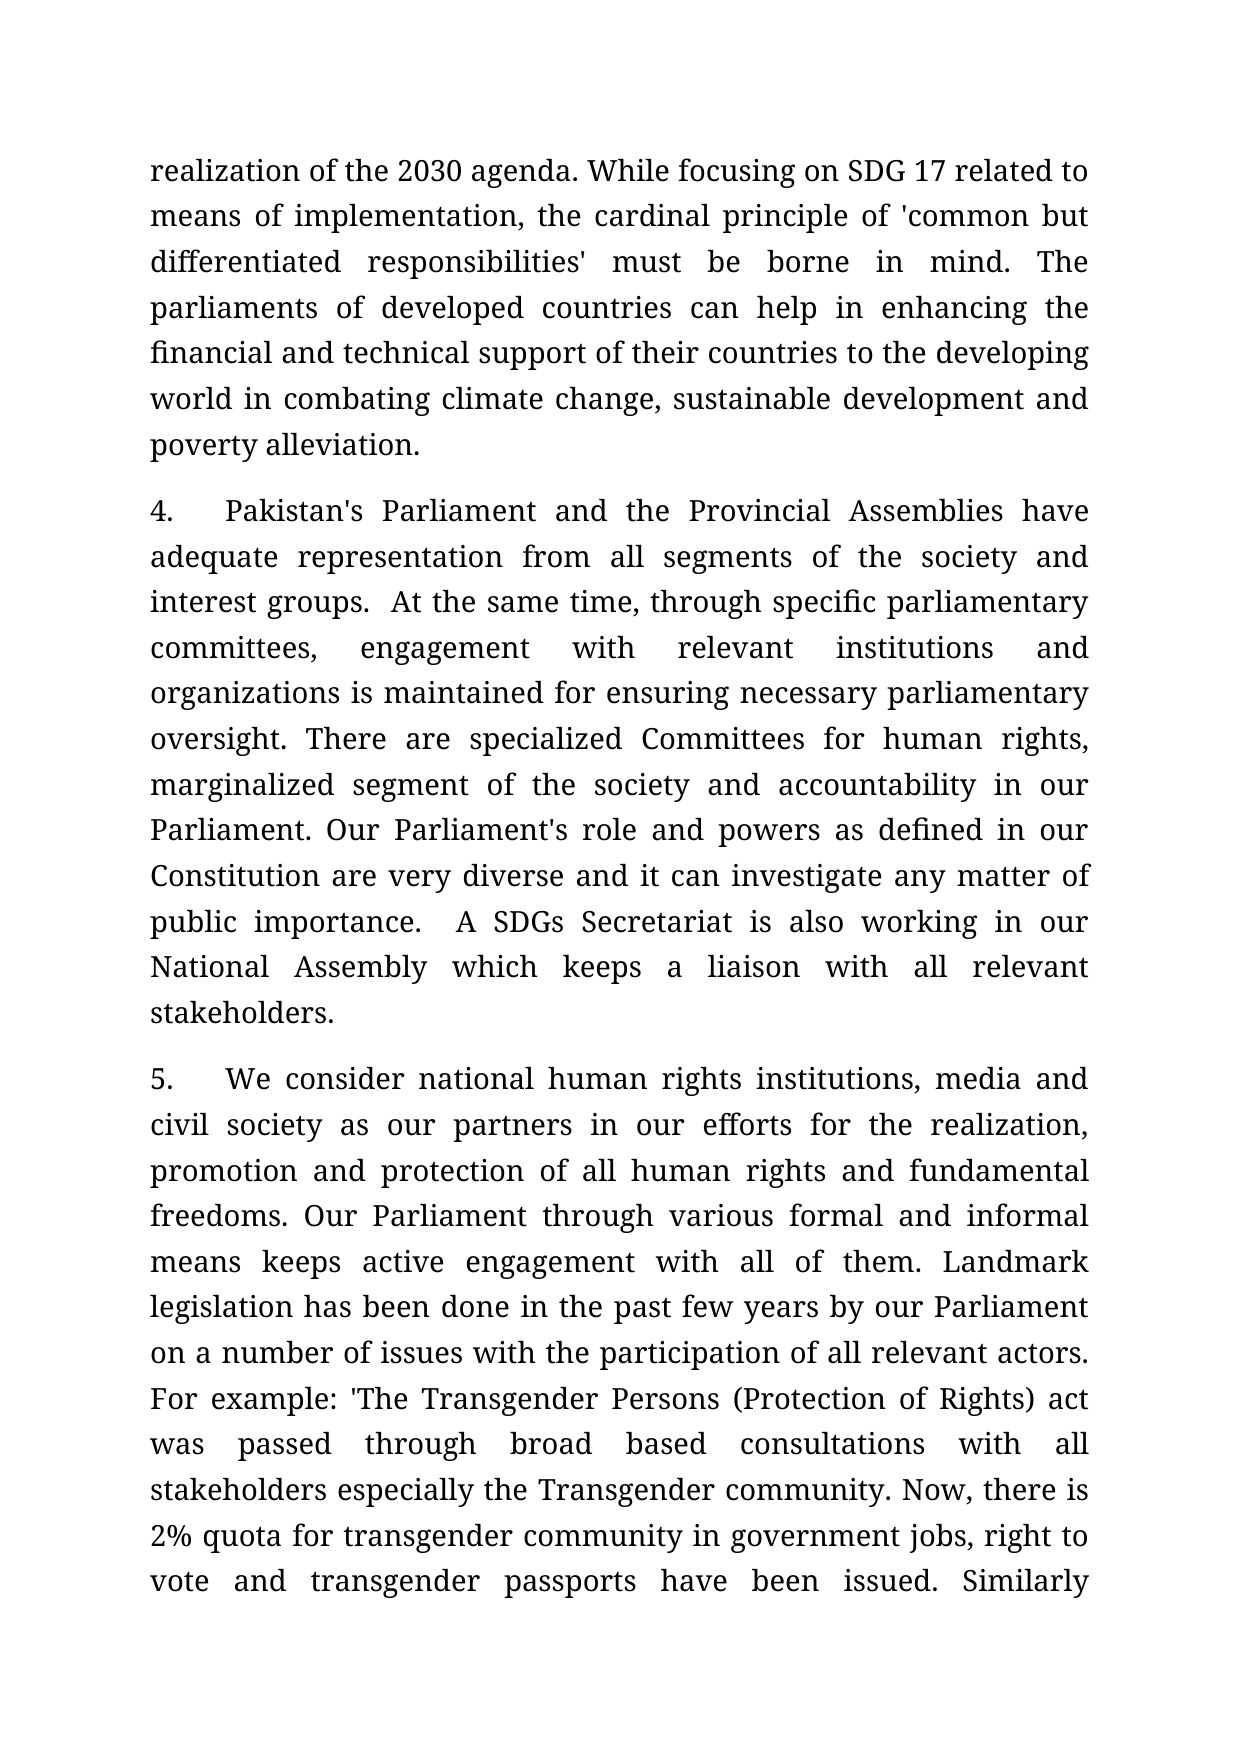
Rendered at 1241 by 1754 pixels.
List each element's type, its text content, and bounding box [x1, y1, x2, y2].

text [150, 150, 1090, 463]
text 4. Pakistan's Parliament and the Provincial Assemblies have adequate representation from all segments of the society and interest groups. At the same time, through specific parliamentary committees, engagement with relevant institutions and organizations is maintained for ensuring necessary parliamentary oversight. There are specialized Committees for human rights, marginalized segment of the society and accountability in our Parliament. Our Parliament's role and powers as defined in our Constitution are very diverse and it can investigate any matter of public importance. A SDGs Secretariat is also working in our National Assembly which keeps a liaison with all relevant stakeholders. [150, 490, 1090, 1032]
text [150, 1058, 1090, 1600]
